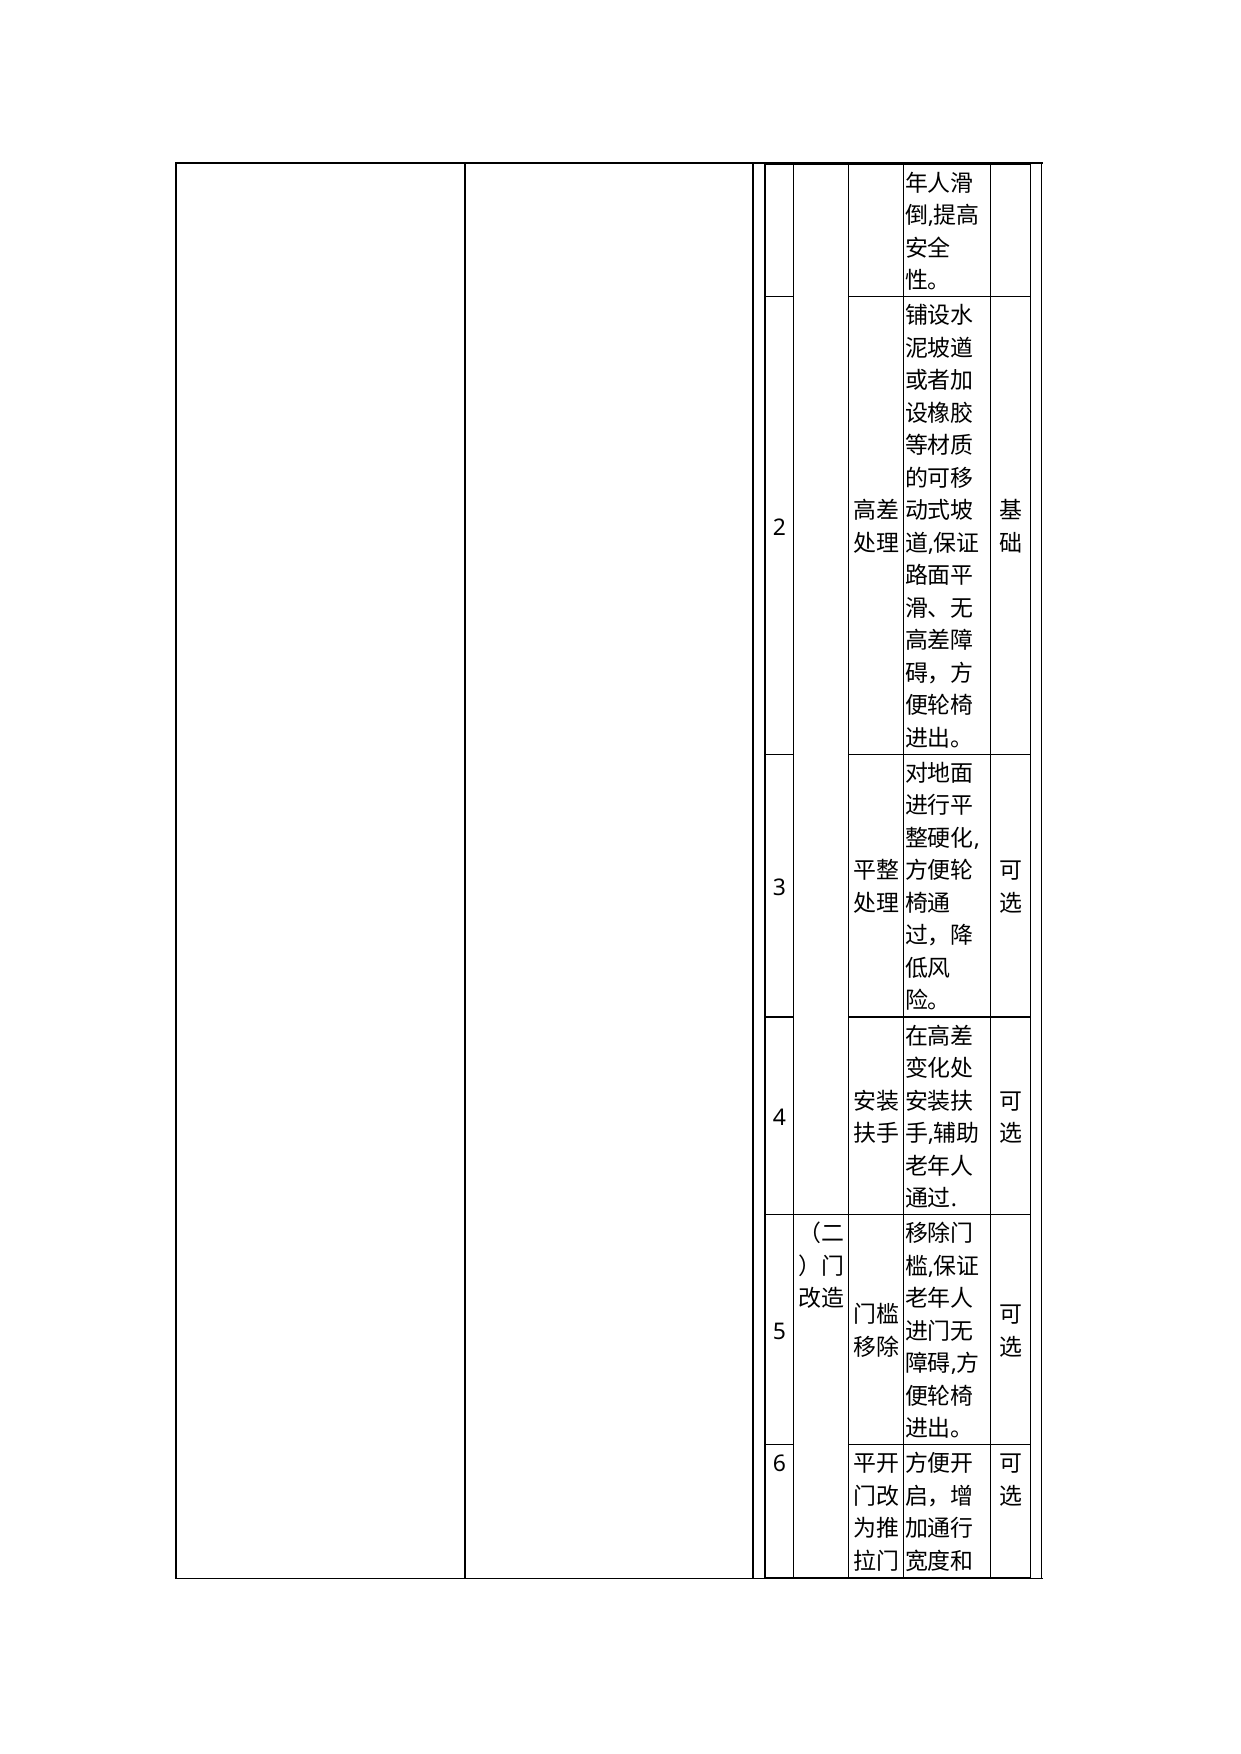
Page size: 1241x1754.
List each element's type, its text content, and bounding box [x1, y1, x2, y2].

table_cell [849, 165, 903, 296]
table_cell [991, 755, 1030, 1016]
table_cell [904, 165, 990, 296]
table_cell [991, 1445, 1030, 1577]
table_cell [849, 1215, 903, 1444]
table_cell [766, 1018, 793, 1214]
table_cell [904, 297, 990, 754]
table_cell [766, 297, 793, 754]
table_cell [466, 164, 752, 1578]
table_cell [766, 1215, 793, 1444]
table_cell [766, 1445, 793, 1577]
table_cell [904, 755, 990, 1016]
table_cell [849, 755, 903, 1016]
table_cell [754, 164, 764, 1578]
table_cell [904, 1445, 990, 1577]
table_cell [1031, 164, 1041, 1578]
table_cell 1 [177, 164, 464, 1578]
table_cell [904, 1215, 990, 1444]
table_cell [904, 1018, 990, 1214]
table_cell [766, 165, 793, 296]
table_cell [794, 165, 848, 1214]
table_cell [991, 1018, 1030, 1214]
table_cell [849, 297, 903, 754]
table_cell [991, 165, 1030, 296]
table_cell [849, 1018, 903, 1214]
table_cell [794, 1215, 848, 1577]
table_cell [849, 1445, 903, 1577]
table_cell [991, 1215, 1030, 1444]
table_cell [991, 297, 1030, 754]
table_cell [766, 755, 793, 1016]
